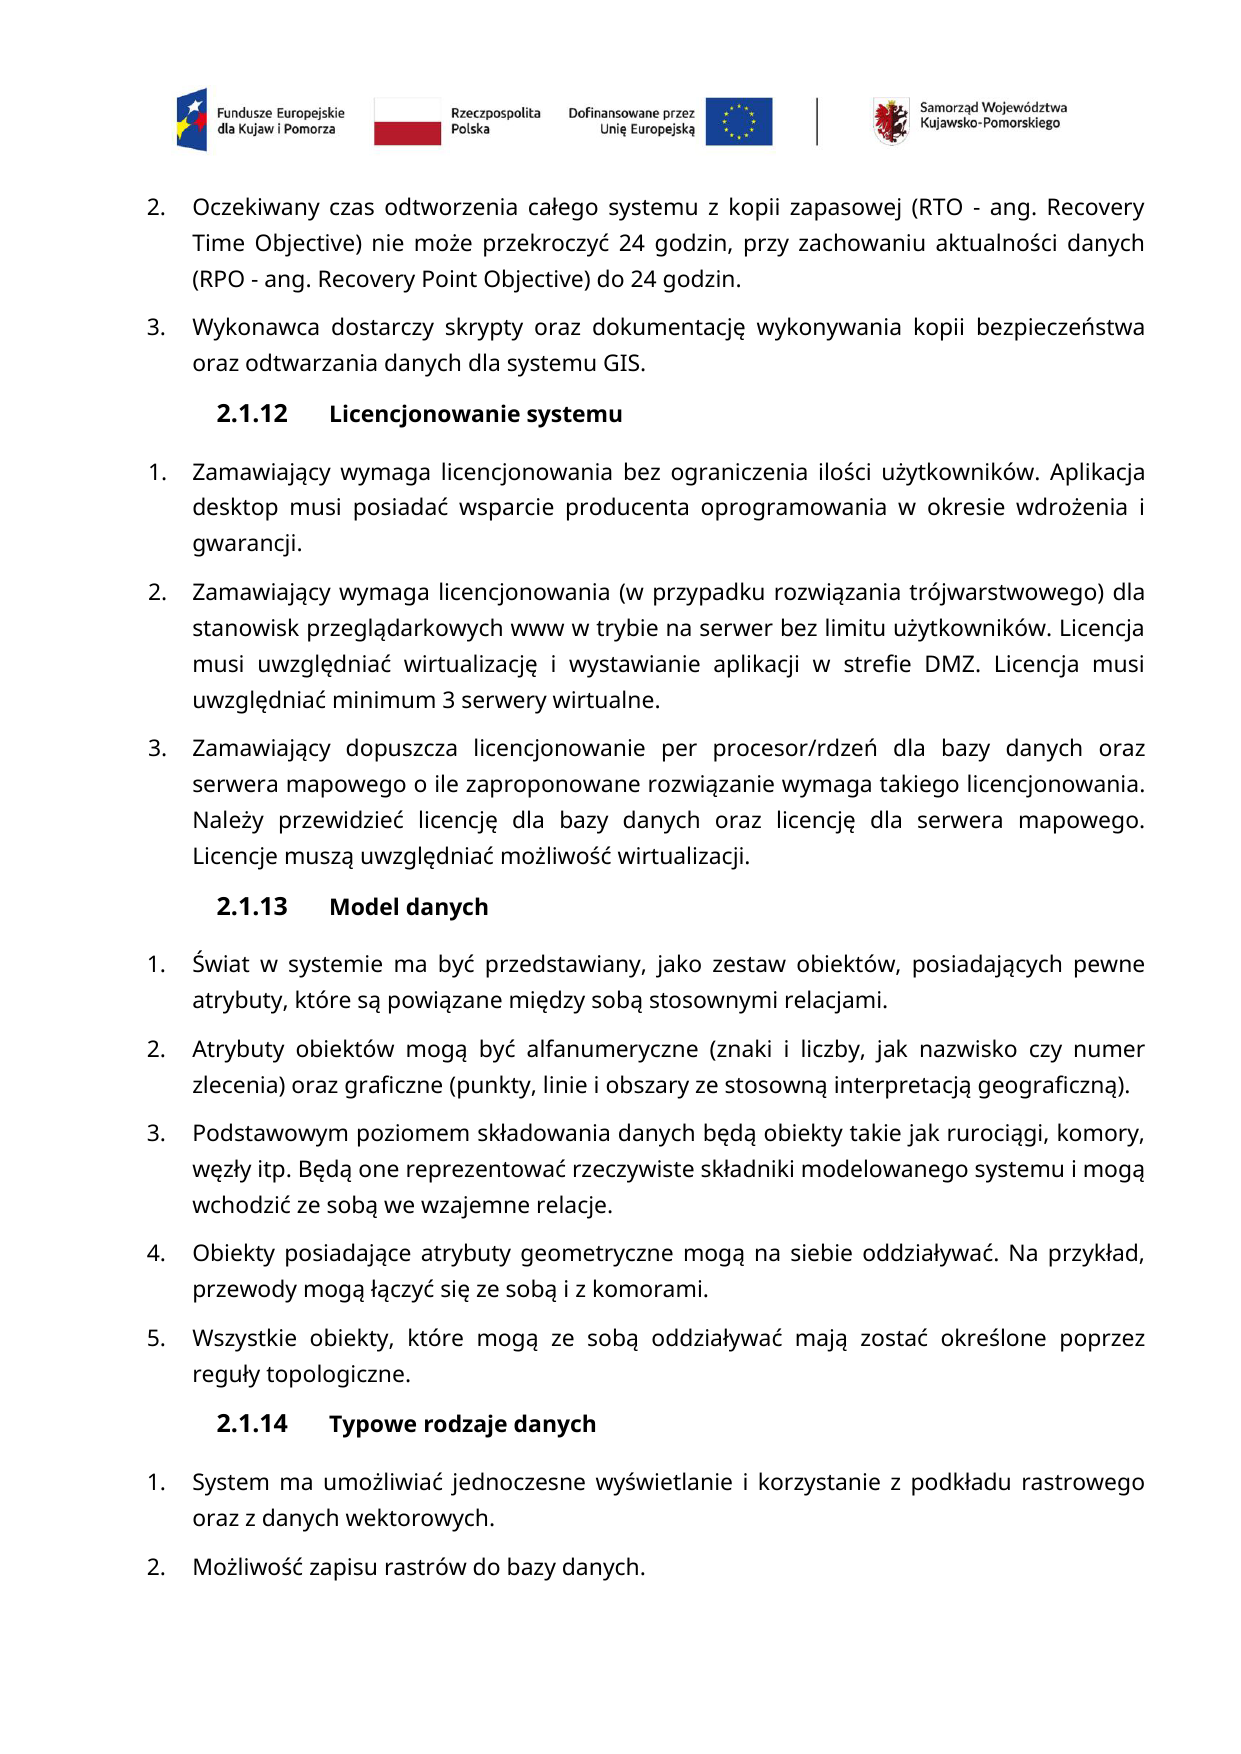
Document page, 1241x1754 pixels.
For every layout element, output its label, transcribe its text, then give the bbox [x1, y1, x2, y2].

subtitle Typowe rodzaje danych [216, 1406, 1146, 1440]
list Możliwość zapisu rastrów do bazy danych. [147, 1550, 1146, 1582]
list Zamawiający dopuszcza licencjonowanie per procesor/rdzeń dla bazy danych oraz serwera mapowego o ile zaproponowane rozwiązanie wymaga takiego licencjonowania. Należy przewidzieć licencję dla bazy danych oraz licencję dla serwera mapowego. Licencje muszą uwzględniać możliwość wirtualizacji. [148, 732, 1146, 871]
list Oczekiwany czas odtworzenia całego systemu z kopii zapasowej (RTO - ang. Recovery Time Objective) nie może przekroczyć 24 godzin, przy zachowaniu aktualności danych (RPO - ang. Recovery Point Objective) do 24 godzin. [147, 191, 1146, 294]
list Podstawowym poziomem składowania danych będą obiekty takie jak rurociągi, komory, węzły itp. Będą one reprezentować rzeczywiste składniki modelowanego systemu i mogą wchodzić ze sobą we wzajemne relacje. [147, 1117, 1146, 1220]
list Atrybuty obiektów mogą być alfanumeryczne (znaki i liczby, jak nazwisko czy numer zlecenia) oraz graficzne (punkty, linie i obszary ze stosowną interpretacją geograficzną). [147, 1033, 1146, 1100]
subtitle Model danych [216, 888, 1146, 922]
list Wykonawca dostarczy skrypty oraz dokumentację wykonywania kopii bezpieczeństwa oraz odtwarzania danych dla systemu GIS. [147, 311, 1146, 378]
list Świat w systemie ma być przedstawiany, jako zestaw obiektów, posiadających pewne atrybuty, które są powiązane między sobą stosownymi relacjami. [147, 948, 1146, 1015]
subtitle Licencjonowanie systemu [216, 395, 1146, 429]
list System ma umożliwiać jednoczesne wyświetlanie i korzystanie z podkładu rastrowego oraz z danych wektorowych. [147, 1466, 1146, 1533]
list Wszystkie obiekty, które mogą ze sobą oddziaływać mają zostać określone poprzez reguły topologiczne. [147, 1322, 1146, 1389]
list Obiekty posiadające atrybuty geometryczne mogą na siebie oddziaływać. Na przykład, przewody mogą łączyć się ze sobą i z komorami. [147, 1237, 1146, 1304]
list Zamawiający wymaga licencjonowania bez ograniczenia ilości użytkowników. Aplikacja desktop musi posiadać wsparcie producenta oprogramowania w okresie wdrożenia i gwarancji. [148, 455, 1146, 558]
list Zamawiający wymaga licencjonowania (w przypadku rozwiązania trójwarstwowego) dla stanowisk przeglądarkowych www w trybie na serwer bez limitu użytkowników. Licencja musi uwzględniać wirtualizację i wystawianie aplikacji w strefie DMZ. Licencja musi uwzględniać minimum 3 serwery wirtualne. [148, 576, 1146, 715]
